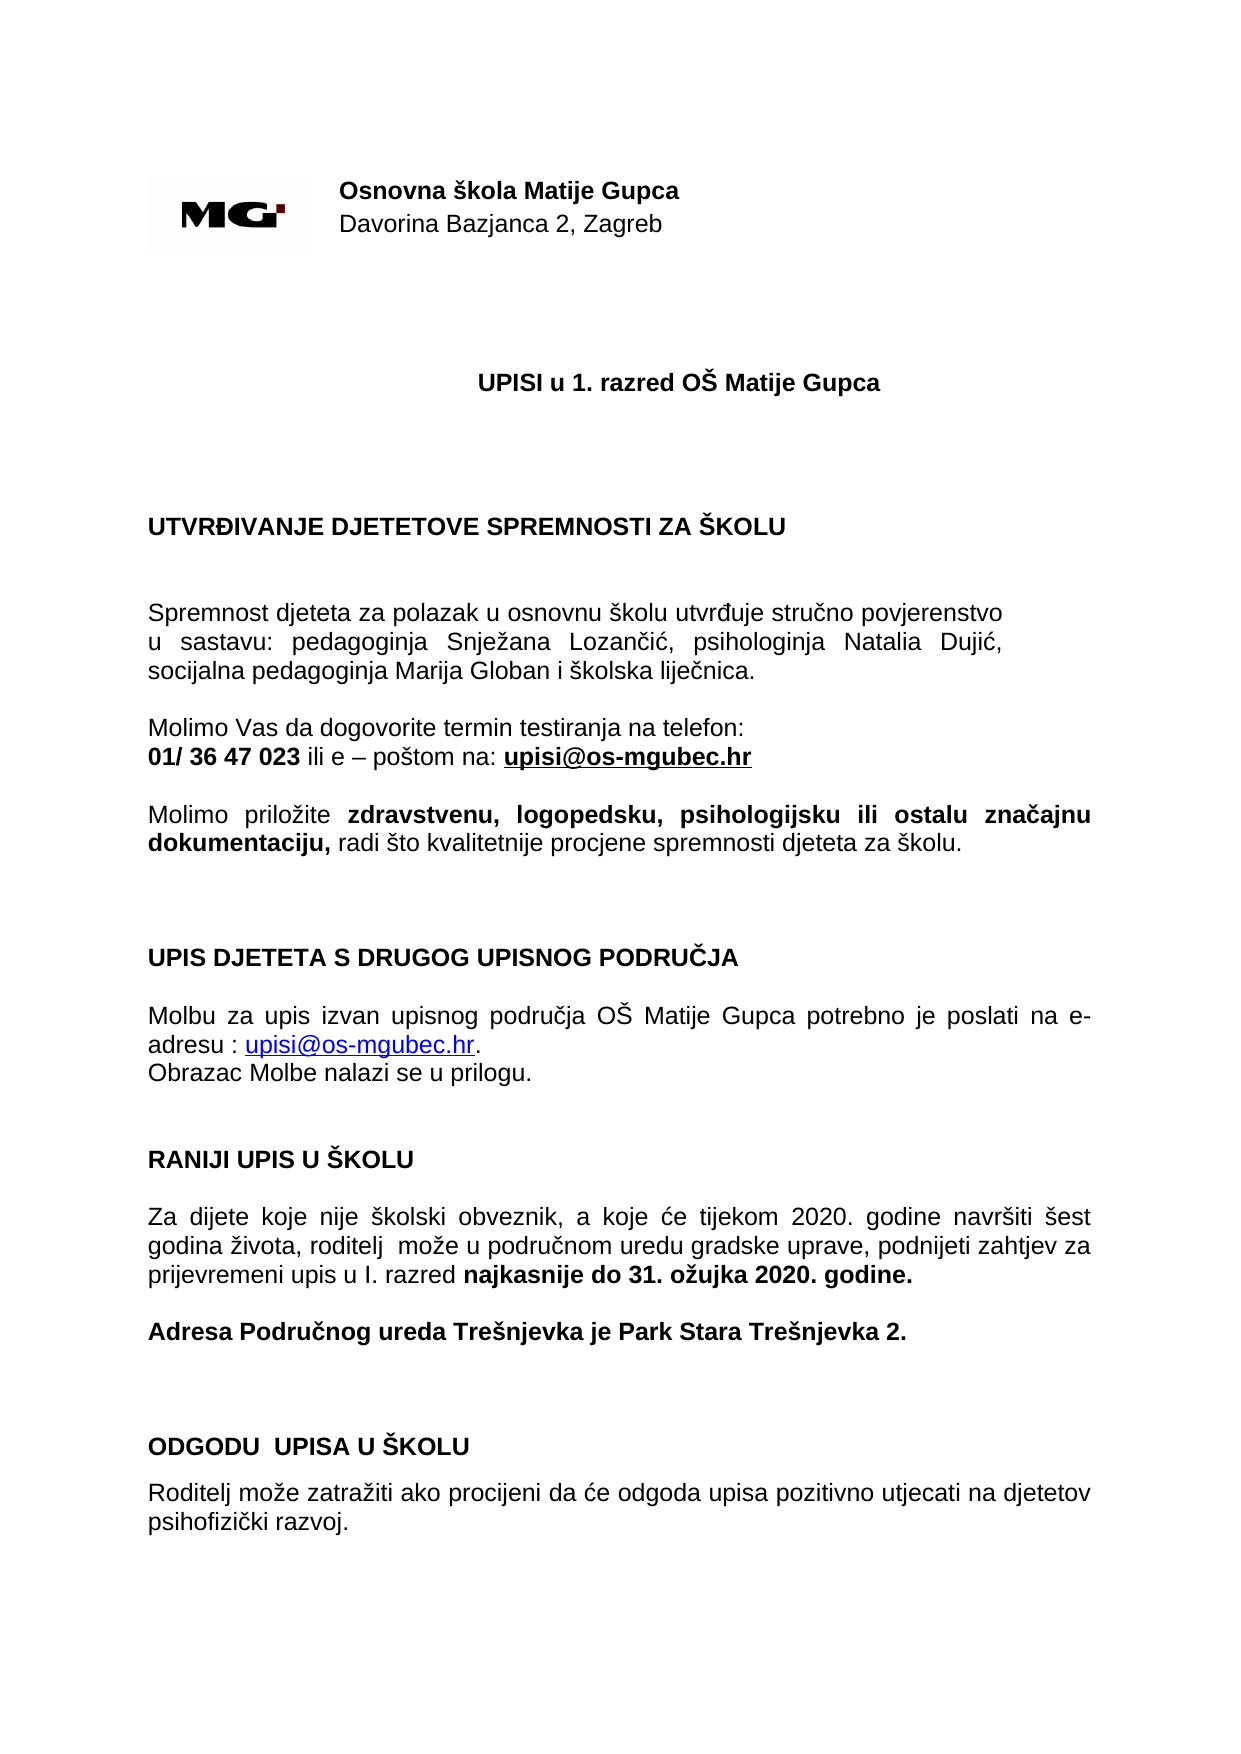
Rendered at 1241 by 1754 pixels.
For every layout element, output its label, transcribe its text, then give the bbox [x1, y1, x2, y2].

text Molimo Vas da dogovorite termin testiranja na telefon: [148, 713, 1004, 742]
text Adresa Područnog ureda Trešnjevka je Park Stara Trešnjevka 2. [148, 1317, 1093, 1346]
text 01/ 36 47 023 ili e – poštom na: upisi@os-mgubec.hr [148, 742, 1004, 771]
text Molbu za upis izvan upisnog područja OŠ Matije Gupca potrebno je poslati na e-adresu : upisi@os-mgubec.hr. [148, 1001, 1093, 1058]
table_header [136, 176, 328, 253]
text Spremnost djeteta za polazak u osnovnu školu utvrđuje stručno povjerenstvo u sastavu: pedagoginja Snježana Lozančić, psihologinja Natalia Dujić, socijalna pedagoginja Marija Globan i školska liječnica. [148, 598, 1004, 685]
text UPISI u 1. razred OŠ Matije Gupca [266, 368, 1093, 397]
text UTVRĐIVANJE DJETETOVE SPREMNOSTI ZA ŠKOLU [148, 512, 1004, 541]
text UPIS DJETETA S DRUGOG UPISNOG PODRUČJA [148, 943, 1093, 972]
text ODGODU UPISA U ŠKOLU [148, 1432, 1093, 1461]
text RANIJI UPIS U ŠKOLU [148, 1145, 1093, 1173]
table_header Osnovna škola Matije Gupca Davorina Bazjanca 2, Zagreb [328, 176, 1104, 253]
text Molimo priložite zdravstvenu, logopedsku, psihologijsku ili ostalu značajnu dokumentaciju, radi što kvalitetnije procjene spremnosti djeteta za školu. [148, 800, 1093, 857]
text Obrazac Molbe nalazi se u prilogu. [148, 1058, 1093, 1087]
text Roditelj može zatražiti ako procijeni da će odgoda upisa pozitivno utjecati na djetetov psihofizički razvoj. [148, 1478, 1093, 1536]
text Za dijete koje nije školski obveznik, a koje će tijekom 2020. godine navršiti šest godina života, roditelj može u područnom uredu gradske uprave, podnijeti zahtjev za prijevremeni upis u I. razred najkasnije do 31. ožujka 2020. godine. [148, 1202, 1093, 1288]
picture [147, 176, 313, 250]
